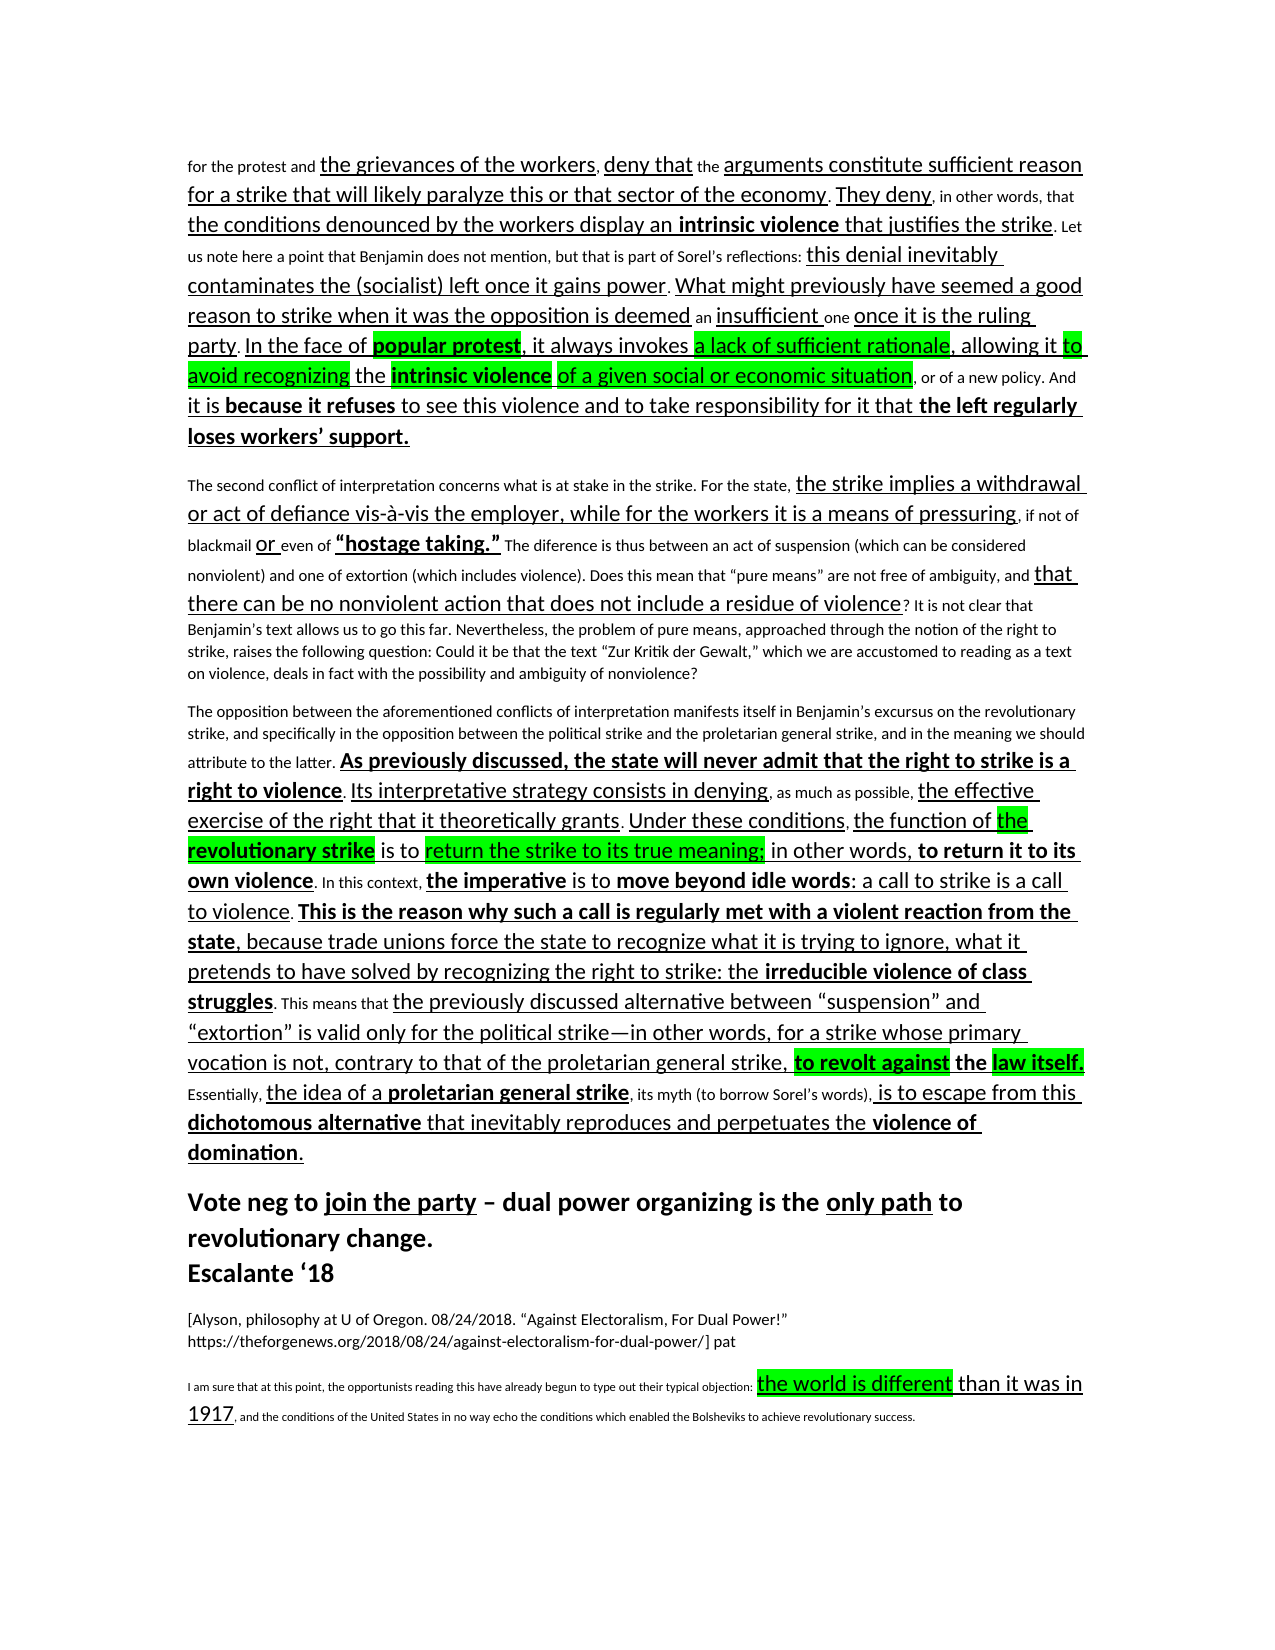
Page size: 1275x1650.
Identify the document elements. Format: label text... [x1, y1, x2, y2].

subtitle Vote neg to join the party – dual power organizing is the only path to revolutionary change. [187, 1185, 1087, 1254]
text [Alyson, philosophy at U of Oregon. 08/24/2018. “Against Electoralism, For Dual Power!” https://theforgenews.org/2018/08/24/against-electoralism-for-dual-power/] pat [187, 1309, 1087, 1351]
text The opposition between the aforementioned conflicts of interpretation manifests itself in Benjamin’s excursus on the revolutionary strike, and specifically in the opposition between the political strike and the proletarian general strike, and in the meaning we should attribute to the latter. As previously discussed, the state will never admit that the right to strike is a right to violence. Its interpretative strategy consists in denying, as much as possible, the effective exercise of the right that it theoretically grants. Under these conditions, the function of the revolutionary strike is to return the strike to its true meaning; in other words, to return it to its own violence. In this context, the imperative is to move beyond idle words: a call to strike is a call to violence. This is the reason why such a call is regularly met with a violent reaction from the state, because trade unions force the state to recognize what it is trying to ignore, what it pretends to have solved by recognizing the right to strike: the irreducible violence of class struggles. This means that the previously discussed alternative between “suspension” and “extortion” is valid only for the political strike—in other words, for a strike whose primary vocation is not, contrary to that of the proletarian general strike, to revolt against the law itself. Essentially, the idea of a proletarian general strike, its myth (to borrow Sorel’s words), is to escape from this dichotomous alternative that inevitably reproduces and perpetuates the violence of domination. [187, 701, 1087, 1167]
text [187, 150, 1087, 450]
text I am sure that at this point, the opportunists reading this have already begun to type out their typical objection: the world is different than it was in 1917, and the conditions of the United States in no way echo the conditions which enabled the Bolsheviks to achieve revolutionary success. [187, 1369, 1087, 1428]
text The second conflict of interpretation concerns what is at stake in the strike. For the state, the strike implies a withdrawal or act of defiance vis-à-vis the employer, while for the workers it is a means of pressuring, if not of blackmail or even of “hostage taking.” The diference is thus between an act of suspension (which can be considered nonviolent) and one of extortion (which includes violence). Does this mean that “pure means” are not free of ambiguity, and that there can be no nonviolent action that does not include a residue of violence? It is not clear that Benjamin’s text allows us to go this far. Nevertheless, the problem of pure means, approached through the notion of the right to strike, raises the following question: Could it be that the text “Zur Kritik der Gewalt,” which we are accustomed to reading as a text on violence, deals in fact with the possibility and ambiguity of nonviolence? [187, 469, 1087, 683]
text Escalante ‘18 [187, 1257, 1087, 1290]
